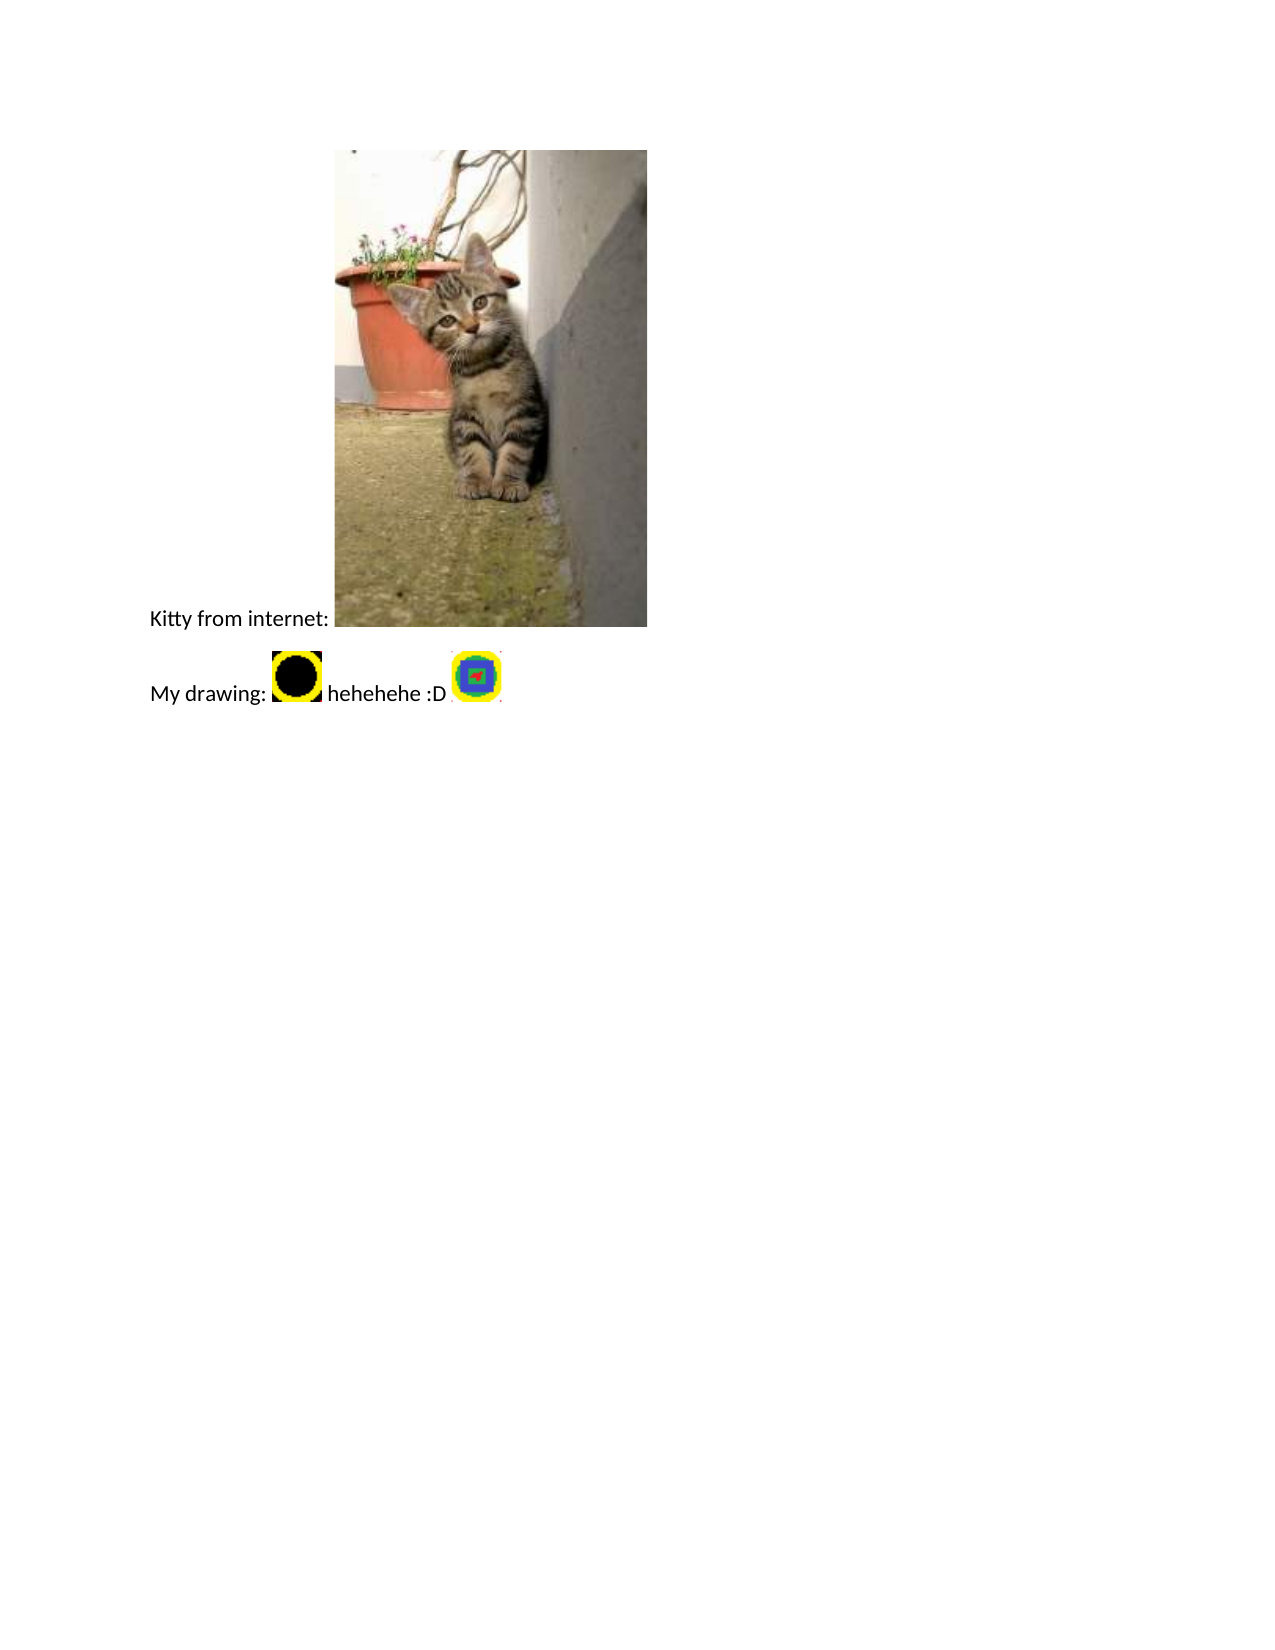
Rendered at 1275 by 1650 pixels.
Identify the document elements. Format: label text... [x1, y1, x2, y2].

picture [334, 150, 648, 627]
text My drawing: hehehehe :D [150, 651, 1125, 707]
picture [272, 651, 322, 702]
picture [451, 651, 502, 702]
